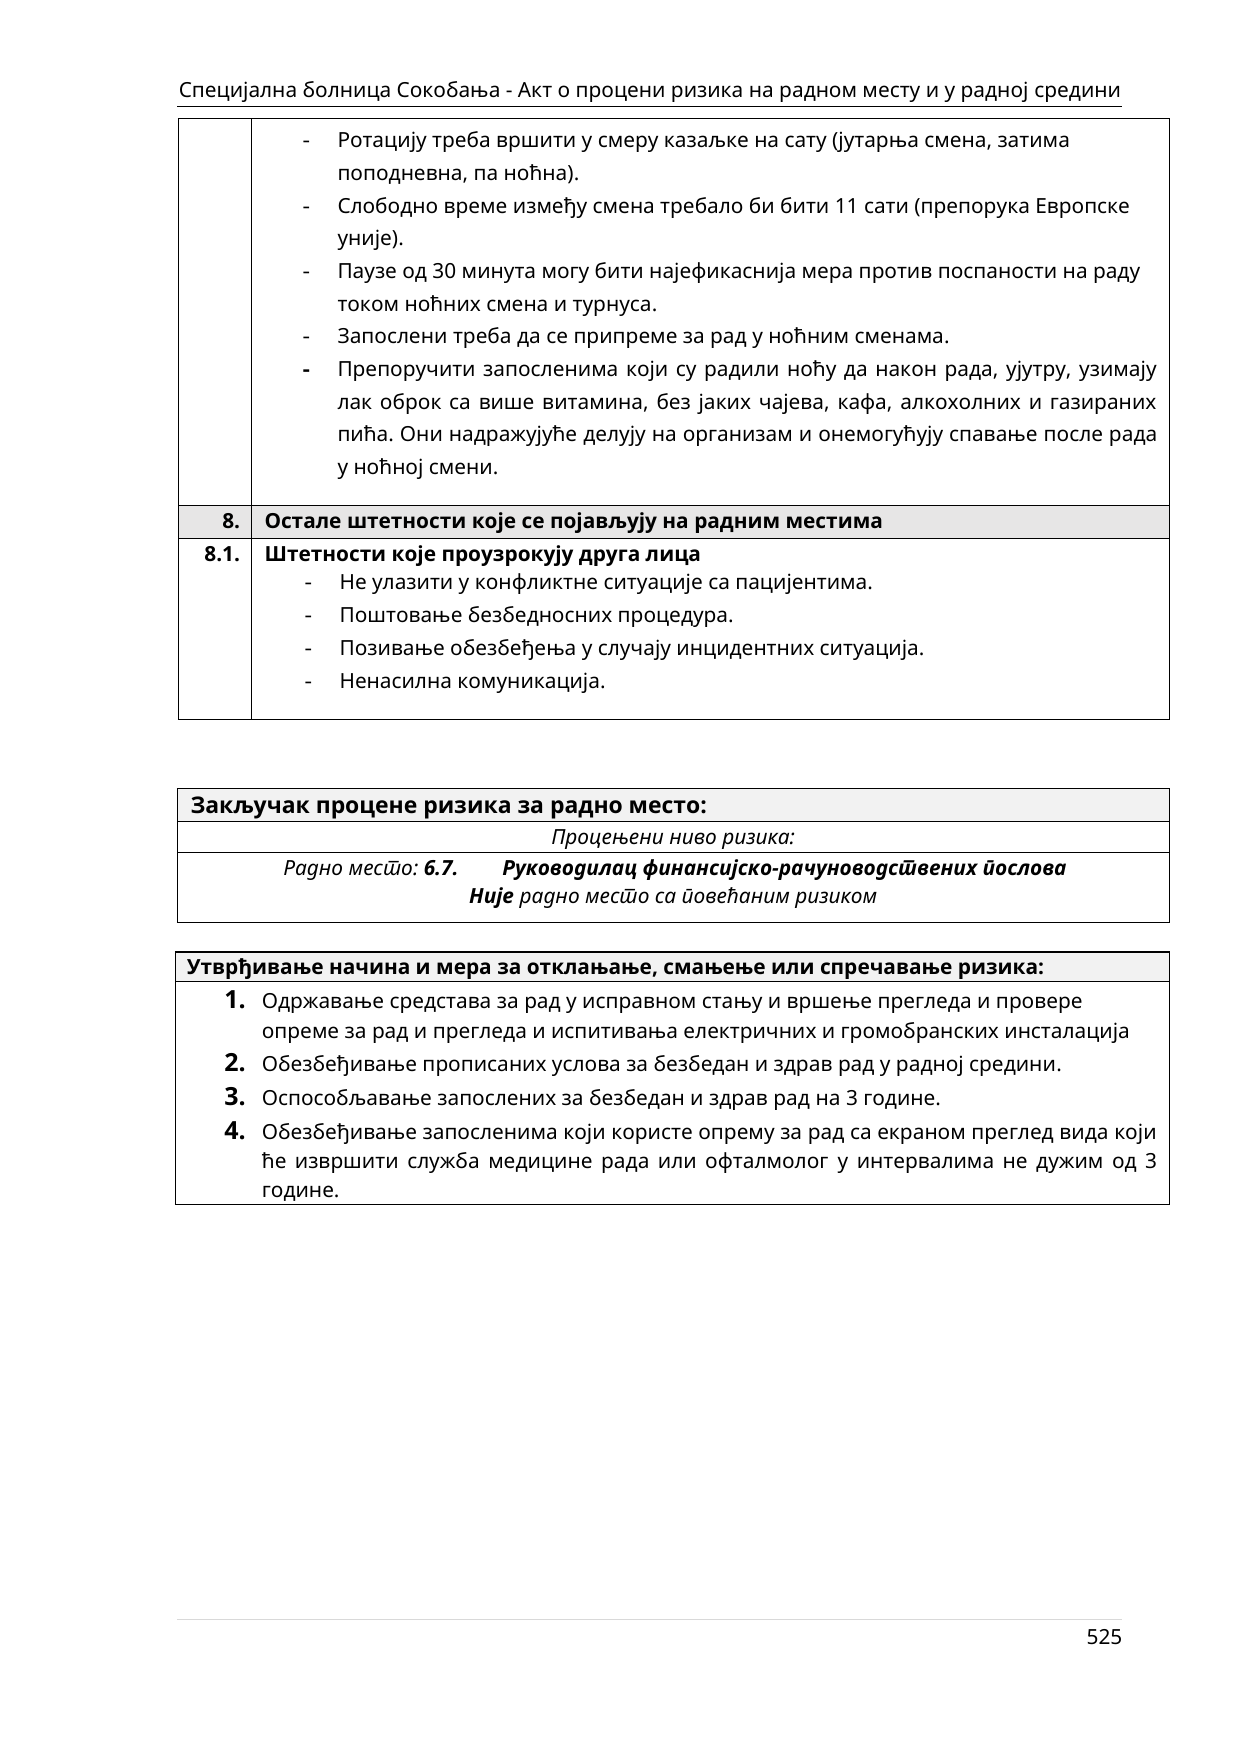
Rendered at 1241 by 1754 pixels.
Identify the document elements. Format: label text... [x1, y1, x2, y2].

table_cell Остале штетности које се појављују на радним местима [252, 506, 1169, 538]
table_cell [179, 119, 251, 505]
table_cell Радно место: 6.7. Руководилац финансијско-рачуноводствених послова Није радно место са повећаним ризиком [178, 853, 1169, 922]
table_cell Оспособљавање запослених за безбедан и здрав рад на 3 године. Обезбеђивање запосленима који користе опрему за рад са екраном преглед вида који ће извршити служба медицине рада или офталмолог у интервалима не дужим од 3 године. [176, 1079, 1169, 1203]
table_cell Обезбеђивање прописаних услова за безбедан и здрав рад у радној средини. [176, 1045, 1169, 1078]
table_cell Штетности које проузрокују друга лица Не улазити у конфликтне ситуације са пацијентима. Поштовање безбедносних процедура. Позивање обезбеђења у случају инцидентних ситуација. Ненасилна комуникација. [252, 539, 1169, 719]
table_header Закључак процене ризика за радно место: [178, 789, 1169, 821]
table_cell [252, 119, 1169, 505]
table_cell 8.1. [179, 539, 251, 719]
table_header Утврђивање начина и мера за отклањање, смањење или спречавање ризика: [176, 953, 1169, 981]
table_cell Процењени ниво ризика: [178, 822, 1169, 852]
table_cell 8. [179, 506, 251, 538]
table_cell Одржавање средстава за рад у исправном стању и вршење прегледа и провере опреме за рад и прегледа и испитивања електричних и громобранских инсталација [176, 982, 1169, 1044]
